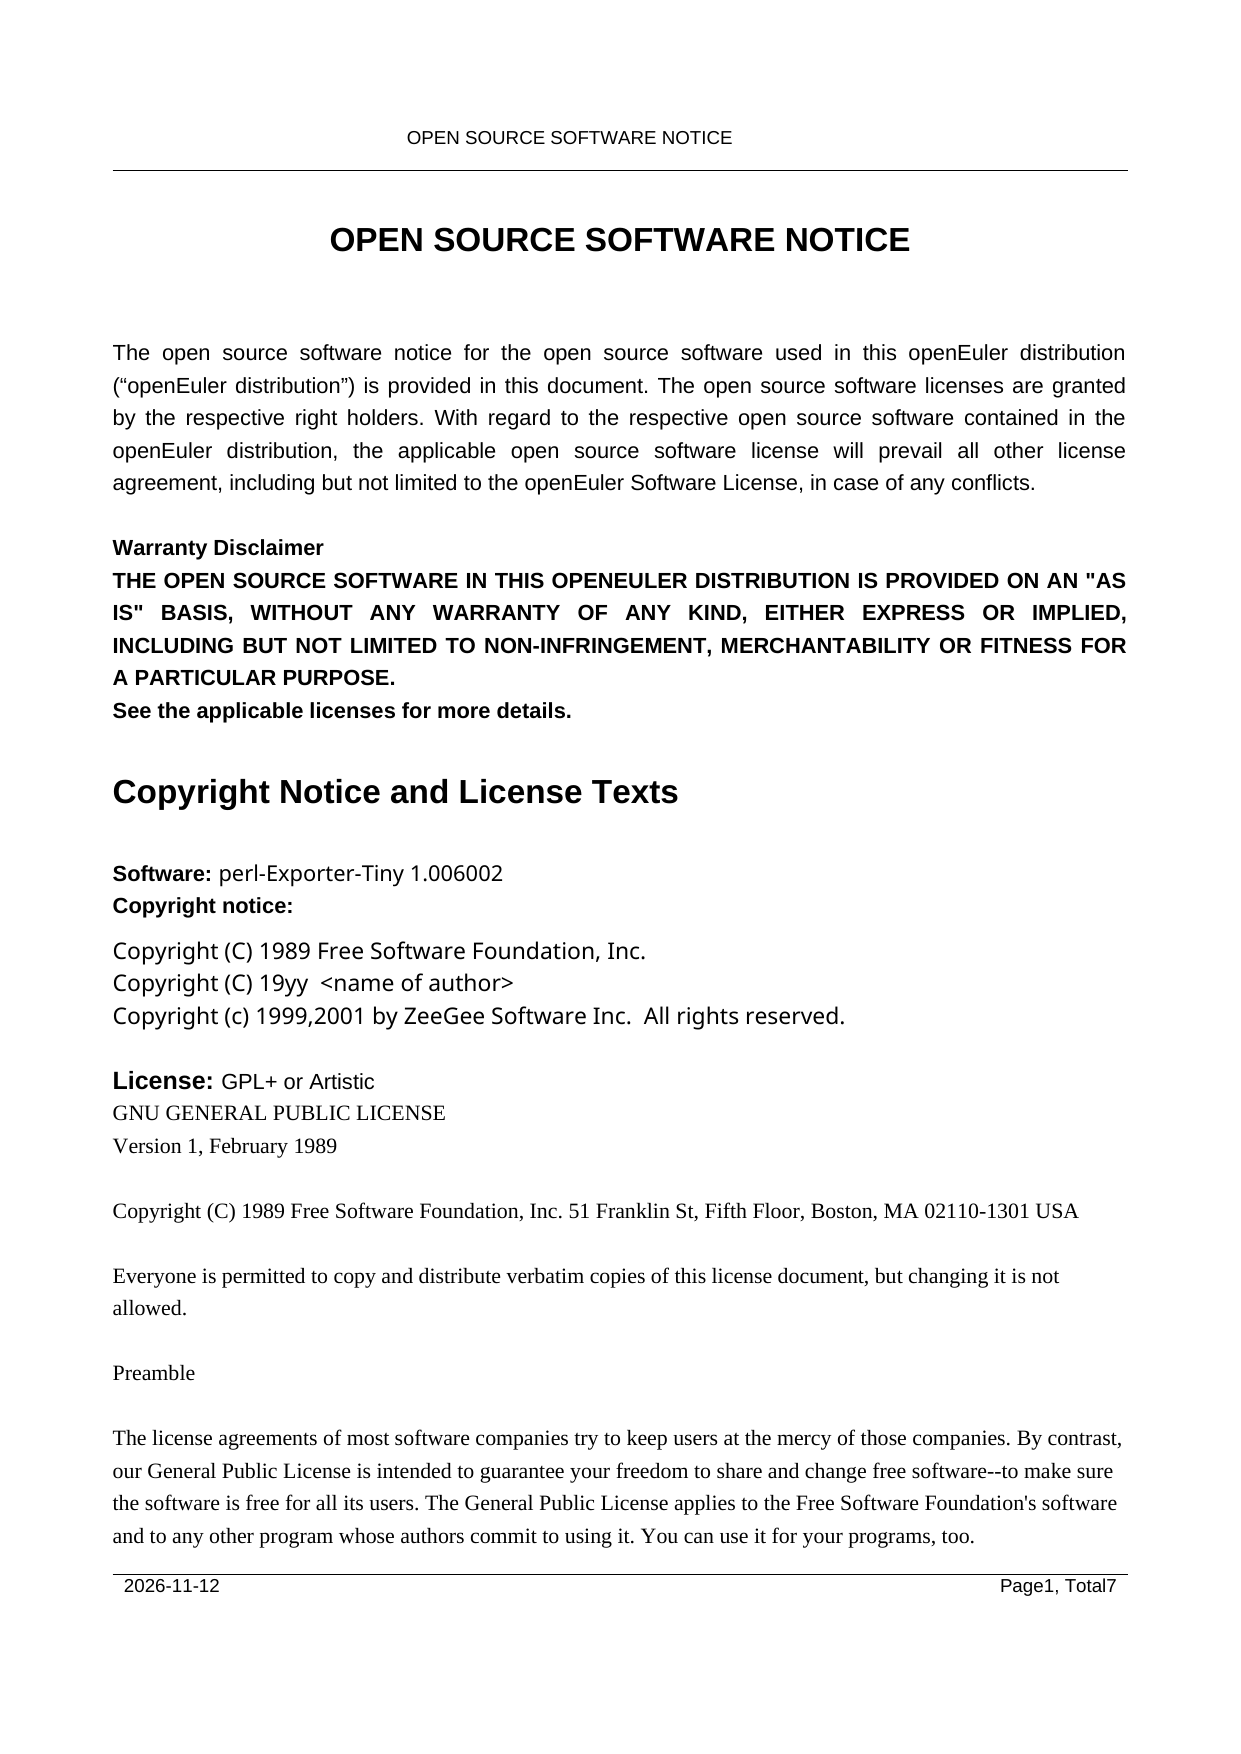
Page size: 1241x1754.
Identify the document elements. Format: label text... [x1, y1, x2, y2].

text Warranty Disclaimer [112, 531, 1128, 564]
title Software: perl-Exporter-Tiny 1.006002 [112, 856, 1128, 889]
text Copyright (C) 1989 Free Software Foundation, Inc. Copyright (C) 19yy <name of author> Copyright (c) 1999,2001 by ZeeGee Software Inc. All rights reserved. [112, 934, 1128, 1064]
text THE OPEN SOURCE SOFTWARE IN THIS OPENEULER DISTRIBUTION IS PROVIDED ON AN "AS IS" BASIS, WITHOUT ANY WARRANTY OF ANY KIND, EITHER EXPRESS OR IMPLIED, INCLUDING BUT NOT LIMITED TO NON-INFRINGEMENT, MERCHANTABILITY OR FITNESS FOR A PARTICULAR PURPOSE. See the applicable licenses for more details. [112, 564, 1128, 726]
text License: GPL+ or Artistic [112, 1064, 1128, 1096]
text OPEN SOURCE SOFTWARE NOTICE [112, 206, 1128, 271]
text Copyright notice: [112, 889, 1128, 921]
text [112, 1096, 1128, 1551]
text The open source software notice for the open source software used in this openEuler distribution (“openEuler distribution”) is provided in this document. The open source software licenses are granted by the respective right holders. With regard to the respective open source software contained in the openEuler distribution, the applicable open source software license will prevail all other license agreement, including but not limited to the openEuler Software License, in case of any conflicts. [112, 336, 1128, 499]
text Copyright Notice and License Texts [112, 759, 1128, 824]
